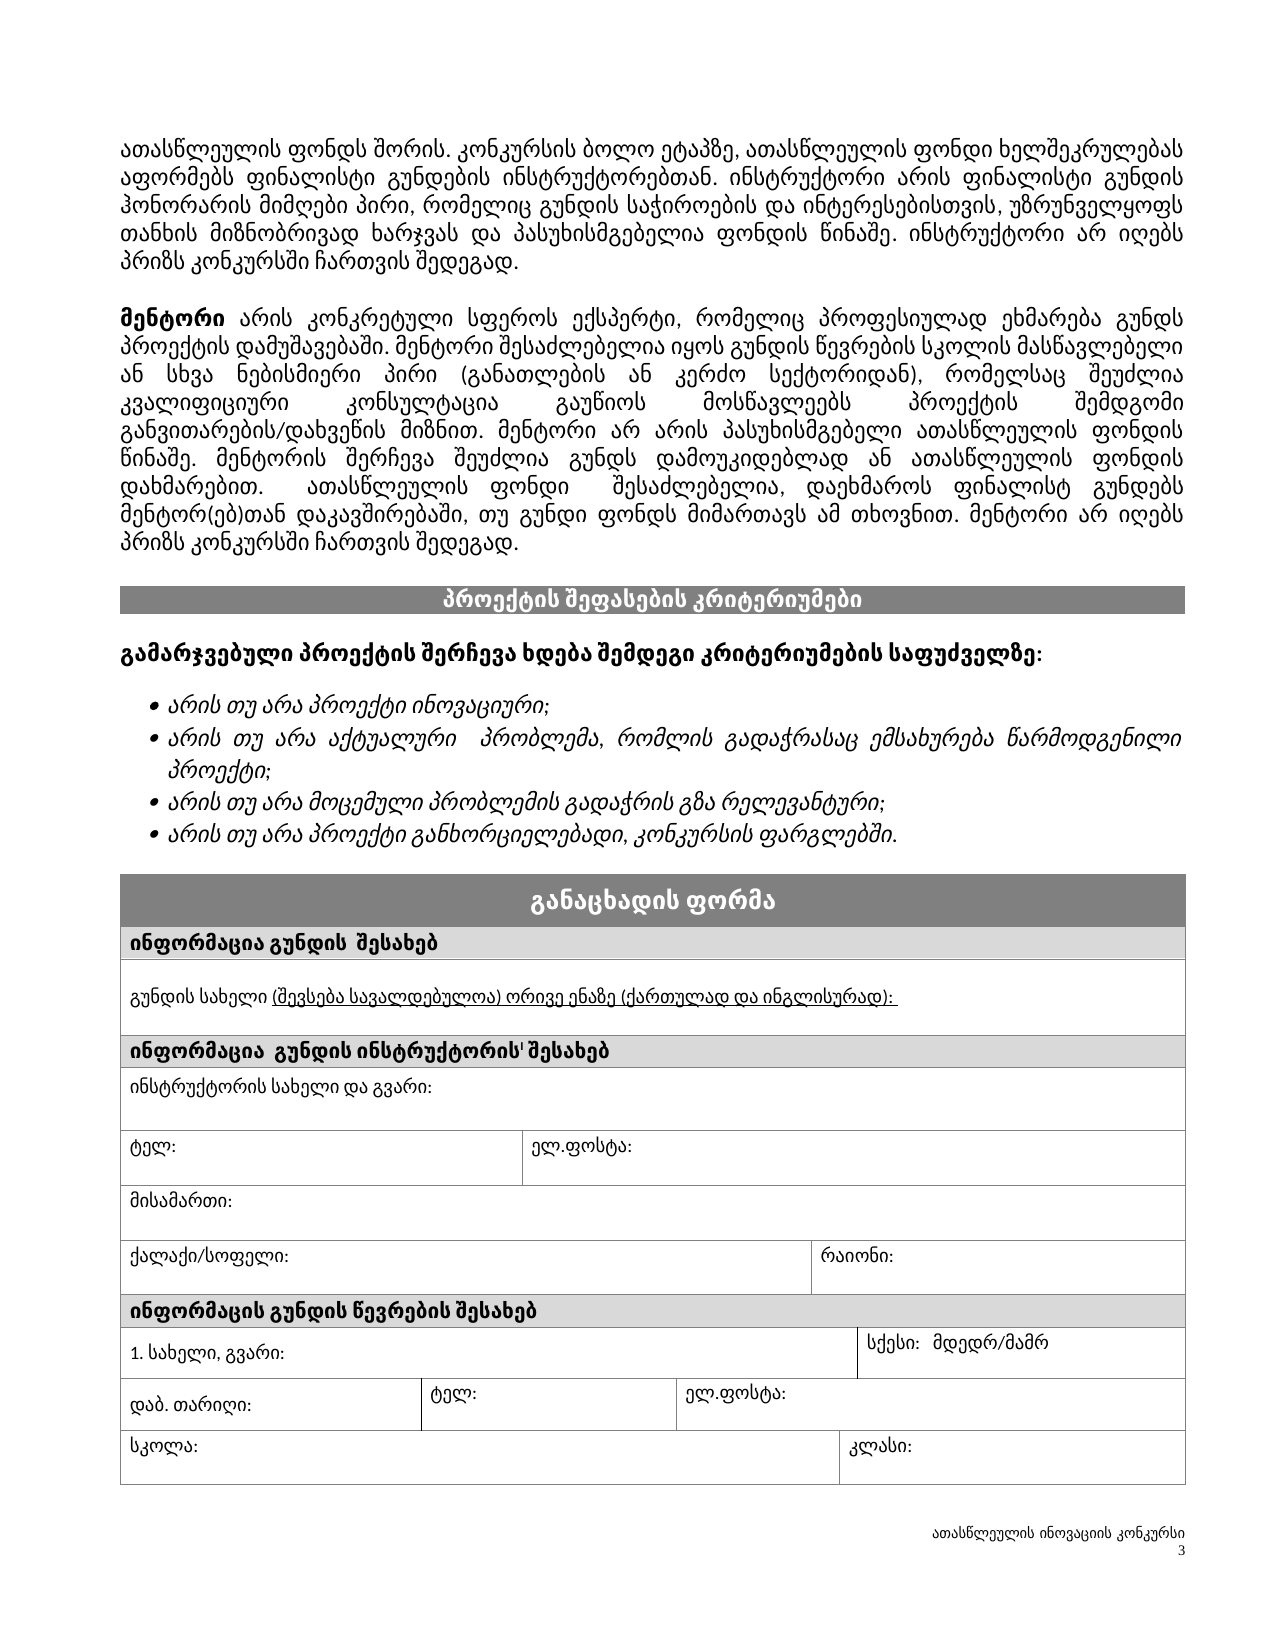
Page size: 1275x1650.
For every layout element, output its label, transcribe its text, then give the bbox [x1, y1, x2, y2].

table_cell ქალაქი/სოფელი: [121, 1241, 811, 1294]
table_cell დაბ. თარიღი: [121, 1379, 421, 1430]
table_cell ინსტრუქტორის სახელი და გვარი: [121, 1068, 1185, 1130]
table_cell ელ.ფოსტა: [523, 1131, 1185, 1185]
text გამარჯვებული პროექტის შერჩევა ხდება შემდეგი კრიტერიუმების საფუძველზე: [120, 639, 1185, 667]
table_cell ტელ: [121, 1131, 522, 1185]
table_cell ელ.ფოსტა: [677, 1379, 1185, 1430]
list არის თუ არა მოცემული პრობლემის გადაჭრის გზა რელევანტური; [148, 788, 1185, 816]
table_cell მისამართი: [121, 1186, 1185, 1240]
list არის თუ არა აქტუალური პრობლემა, რომლის გადაჭრასაც ემსახურება წარმოდგენილი პროექტი; [148, 724, 1185, 784]
table_cell სკოლა: [121, 1431, 839, 1484]
table_cell 1. სახელი, გვარი: [121, 1328, 857, 1377]
list არის თუ არა პროექტი ინოვაციური; [148, 692, 1185, 720]
list არის თუ არა პროექტი განხორციელებადი, კონკურსის ფარგლებში. [148, 820, 1185, 848]
table_cell ტელ: [422, 1379, 676, 1430]
text პროექტის შეფასების კრიტერიუმები [120, 586, 1185, 614]
table_cell კლასი: [840, 1431, 1185, 1484]
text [120, 135, 1185, 275]
table_cell ინფორმაცია გუნდის შესახებ [121, 927, 1185, 958]
table_cell ინფორმაცია გუნდის ინსტრუქტორის შესახებ [121, 1036, 1185, 1067]
table_cell სქესი: მდედრ/მამრ [858, 1328, 1185, 1377]
table_cell ინფორმაცის გუნდის წევრების შესახებ [121, 1295, 1185, 1327]
table_header განაცხადის ფორმა [121, 875, 1185, 926]
table_cell გუნდის სახელი (შევსება სავალდებულოა) ორივე ენაზე (ქართულად და ინგლისურად): [121, 960, 1185, 1035]
text მენტორი არის კონკრეტული სფეროს ექსპერტი, რომელიც პროფესიულად ეხმარება გუნდს პროექტის დამუშავებაში. მენტორი შესაძლებელია იყოს გუნდის წევრების სკოლის მასწავლებელი ან სხვა ნებისმიერი პირი (განათლების ან კერძო სექტორიდან), რომელსაც შეუძლია კვალიფიციური კონსულტაცია გაუწიოს მოსწავლეებს პროექტის შემდგომი განვითარების/დახვეწის მიზნით. მენტორი არ არის პასუხისმგებელი ათასწლეულის ფონდის წინაშე. მენტორის შერჩევა შეუძლია გუნდს დამოუკიდებლად ან ათასწლეულის ფონდის დახმარებით. ათასწლეულის ფონდი შესაძლებელია, დაეხმაროს ფინალისტ გუნდებს მენტორ(ებ)თან დაკავშირებაში, თუ გუნდი ფონდს მიმართავს ამ თხოვნით. მენტორი არ იღებს პრიზს კონკურსში ჩართვის შედეგად. [120, 304, 1185, 556]
table_cell რაიონი: [812, 1241, 1185, 1294]
